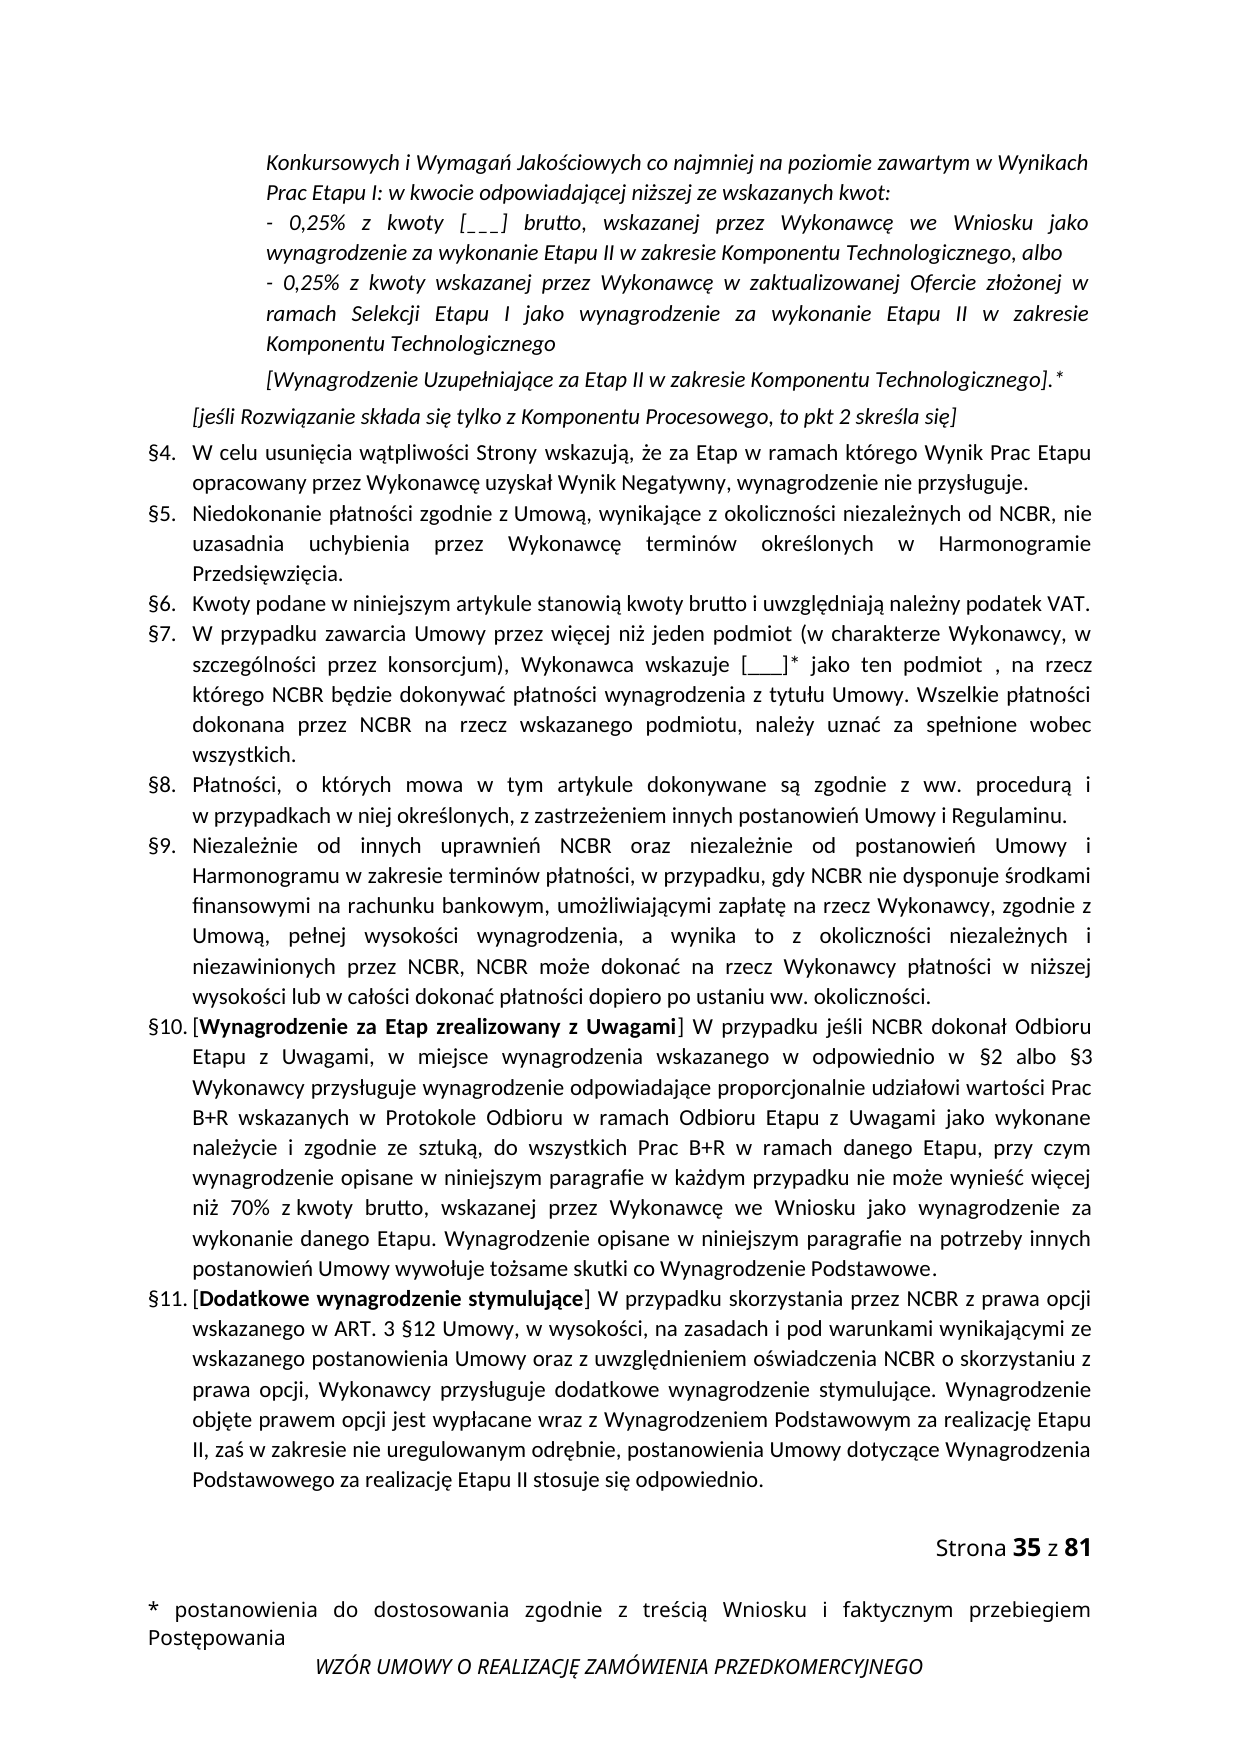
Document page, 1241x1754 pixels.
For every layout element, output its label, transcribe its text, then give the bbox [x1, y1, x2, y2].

text [Wynagrodzenie Uzupełniające za Etap II w zakresie Komponentu Technologicznego].* [192, 365, 1093, 393]
list W celu usunięcia wątpliwości Strony wskazują, że za Etap w ramach którego Wynik Prac Etapu opracowany przez Wykonawcę uzyskał Wynik Negatywny, wynagrodzenie nie przysługuje. [148, 438, 1093, 496]
list Niedokonanie płatności zgodnie z Umową, wynikające z okoliczności niezależnych od NCBR, nie uzasadnia uchybienia przez Wykonawcę terminów określonych w Harmonogramie Przedsięwzięcia. [148, 499, 1093, 587]
list W przypadku zawarcia Umowy przez więcej niż jeden podmiot (w charakterze Wykonawcy, w szczególności przez konsorcjum), Wykonawca wskazuje [___]* jako ten podmiot , na rzecz którego NCBR będzie dokonywać płatności wynagrodzenia z tytułu Umowy. Wszelkie płatności dokonana przez NCBR na rzecz wskazanego podmiotu, należy uznać za spełnione wobec wszystkich. [148, 619, 1093, 768]
list Płatności, o których mowa w tym artykule dokonywane są zgodnie z ww. procedurą i w przypadkach w niej określonych, z zastrzeżeniem innych postanowień Umowy i Regulaminu. [148, 771, 1093, 829]
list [233, 148, 1093, 206]
list [Wynagrodzenie za Etap zrealizowany z Uwagami] W przypadku jeśli NCBR dokonał Odbioru Etapu z Uwagami, w miejsce wynagrodzenia wskazanego w odpowiednio w §2 albo §3 Wykonawcy przysługuje wynagrodzenie odpowiadające proporcjonalnie udziałowi wartości Prac B+R wskazanych w Protokole Odbioru w ramach Odbioru Etapu z Uwagami jako wykonane należycie i zgodnie ze sztuką, do wszystkich Prac B+R w ramach danego Etapu, przy czym wynagrodzenie opisane w niniejszym paragrafie w każdym przypadku nie może wynieść więcej niż 70% z kwoty brutto, wskazanej przez Wykonawcę we Wniosku jako wynagrodzenie za wykonanie danego Etapu. Wynagrodzenie opisane w niniejszym paragrafie na potrzeby innych postanowień Umowy wywołuje tożsame skutki co Wynagrodzenie Podstawowe. [148, 1012, 1093, 1282]
text [jeśli Rozwiązanie składa się tylko z Komponentu Procesowego, to pkt 2 skreśla się] [192, 402, 1093, 430]
list Niezależnie od innych uprawnień NCBR oraz niezależnie od postanowień Umowy i Harmonogramu w zakresie terminów płatności, w przypadku, gdy NCBR nie dysponuje środkami finansowymi na rachunku bankowym, umożliwiającymi zapłatę na rzecz Wykonawcy, zgodnie z Umową, pełnej wysokości wynagrodzenia, a wynika to z okoliczności niezależnych i niezawinionych przez NCBR, NCBR może dokonać na rzecz Wykonawcy płatności w niższej wysokości lub w całości dokonać płatności dopiero po ustaniu ww. okoliczności. [148, 831, 1093, 1010]
list Kwoty podane w niniejszym artykule stanowią kwoty brutto i uwzględniają należny podatek VAT. [148, 589, 1093, 617]
list [Dodatkowe wynagrodzenie stymulujące] W przypadku skorzystania przez NCBR z prawa opcji wskazanego w ART. 3 §12 Umowy, w wysokości, na zasadach i pod warunkami wynikającymi ze wskazanego postanowienia Umowy oraz z uwzględnieniem oświadczenia NCBR o skorzystaniu z prawa opcji, Wykonawcy przysługuje dodatkowe wynagrodzenie stymulujące. Wynagrodzenie objęte prawem opcji jest wypłacane wraz z Wynagrodzeniem Podstawowym za realizację Etapu II, zaś w zakresie nie uregulowanym odrębnie, postanowienia Umowy dotyczące Wynagrodzenia Podstawowego za realizację Etapu II stosuje się odpowiednio. [148, 1284, 1093, 1493]
list - 0,25% z kwoty wskazanej przez Wykonawcę w zaktualizowanej Ofercie złożonej w ramach Selekcji Etapu I jako wynagrodzenie za wykonanie Etapu II w zakresie Komponentu Technologicznego [266, 268, 1093, 357]
list - 0,25% z kwoty [___] brutto, wskazanej przez Wykonawcę we Wniosku jako wynagrodzenie za wykonanie Etapu II w zakresie Komponentu Technologicznego, albo [266, 208, 1093, 266]
